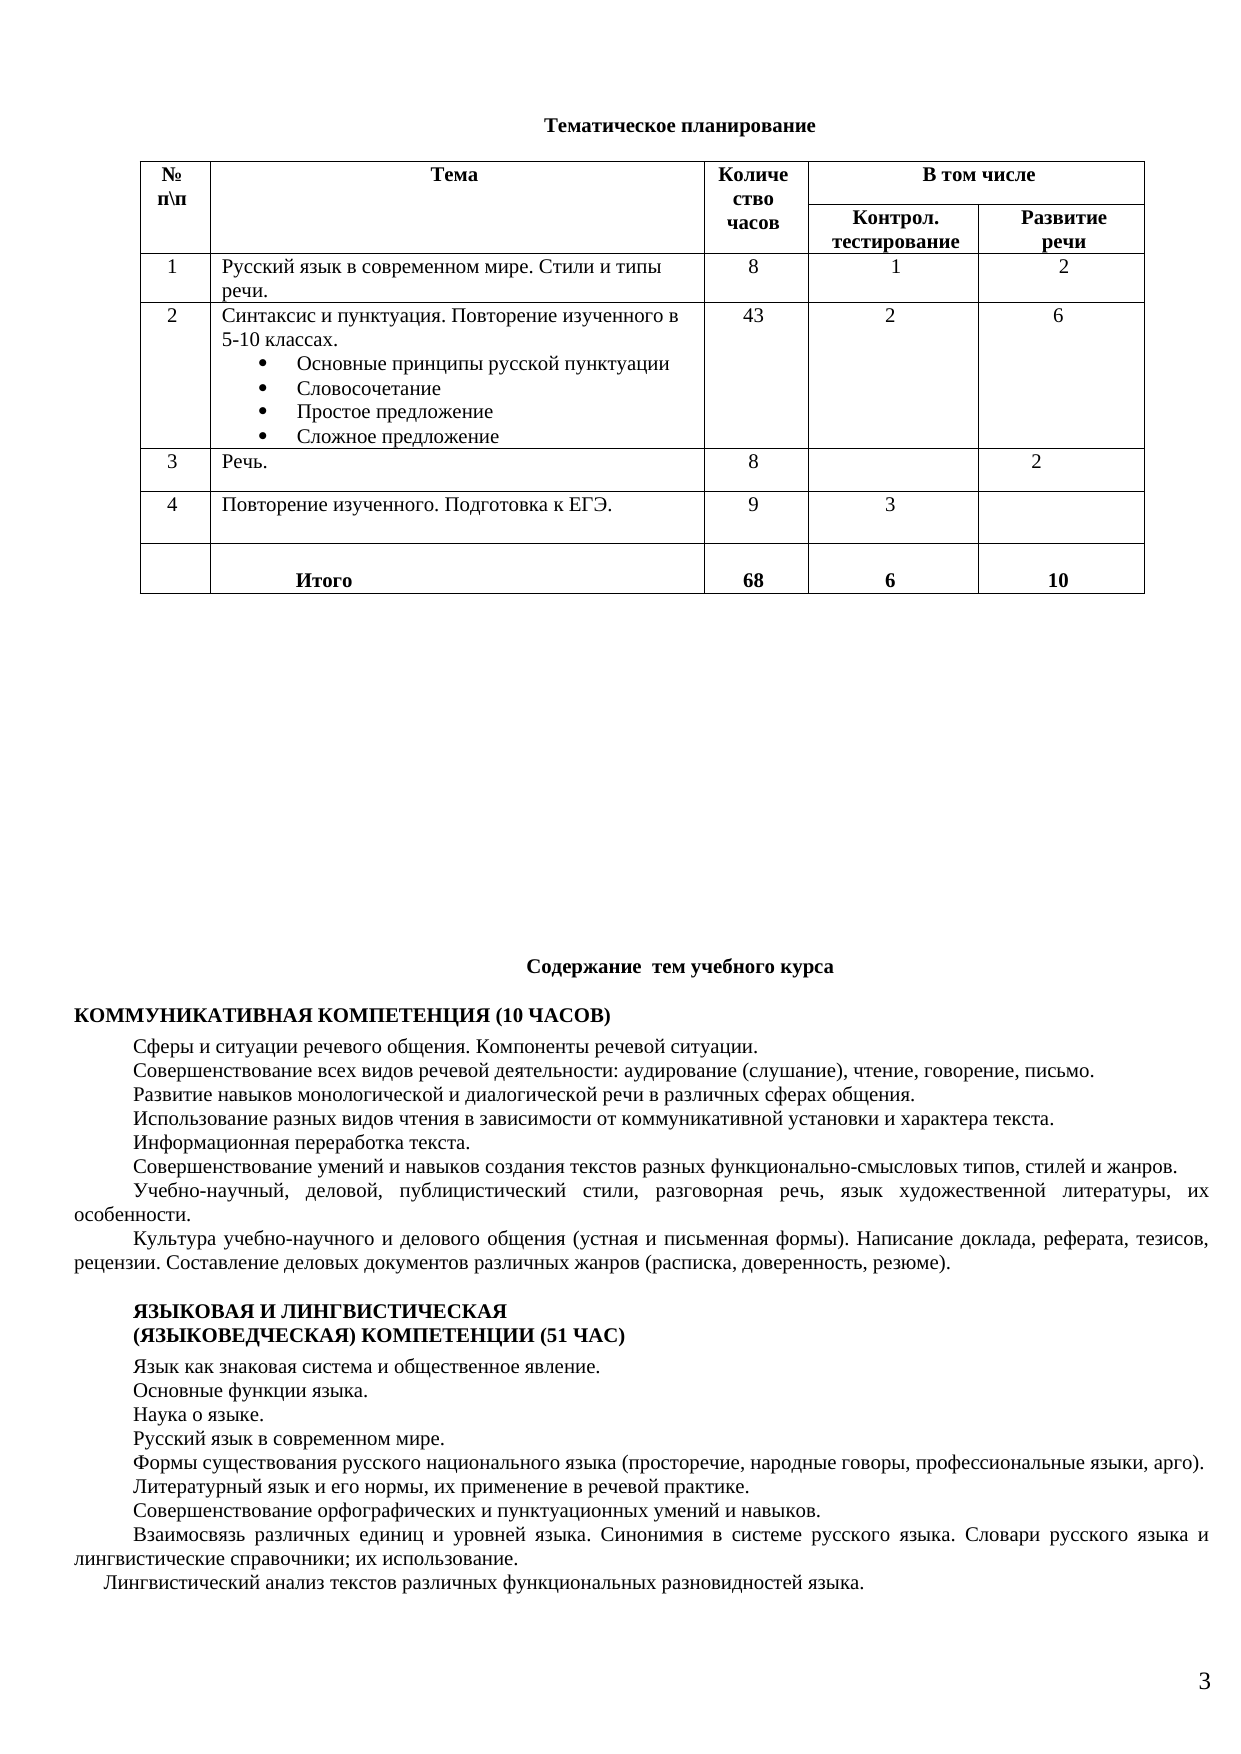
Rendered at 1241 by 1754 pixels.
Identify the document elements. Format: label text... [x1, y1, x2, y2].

text Основные функции языка. [74, 1378, 1211, 1402]
table_cell Речь. [211, 449, 704, 491]
table_cell 2 [979, 449, 1144, 491]
text Совершенствование всех видов речевой деятельности: аудирование (слушание), чтение, говорение, письмо. [74, 1058, 1211, 1082]
table_cell 1 [141, 254, 210, 302]
text Учебно-научный, деловой, публицистический стили, разговорная речь, язык художественной литературы, их особенности. [74, 1178, 1211, 1226]
table_cell 3 [809, 492, 978, 543]
table_cell 3 [141, 449, 210, 491]
text Культура учебно-научного и делового общения (устная и письменная формы). Написание доклада, реферата, тезисов, рецензии. Составление деловых документов различных жанров (расписка, доверенность, резюме). [74, 1226, 1211, 1274]
table_cell 2 [979, 254, 1144, 302]
table_cell 1 [809, 254, 978, 302]
table_cell 8 [705, 449, 808, 491]
table_header Тема [211, 162, 704, 253]
table_cell Русский язык в современном мире. Стили и типы речи. [211, 254, 704, 302]
text Информационная переработка текста. [74, 1130, 1211, 1154]
text Русский язык в современном мире. [74, 1426, 1211, 1450]
text языковая и Лингвистическая (языковедческая) компетенции (51 час) [133, 1299, 1211, 1347]
table_cell Итого [211, 544, 704, 592]
list Содержание тем учебного курса [149, 954, 1211, 978]
table_cell 6 [979, 303, 1144, 448]
table_cell 10 [979, 544, 1144, 592]
table_cell Синтаксис и пунктуация. Повторение изученного в 5-10 классах. Основные принципы русской пунктуации Словосочетание Простое предложение Сложное предложение [211, 303, 704, 448]
table_cell Развитие речи [979, 205, 1144, 253]
list Тематическое планирование [149, 113, 1211, 137]
text Сферы и ситуации речевого общения. Компоненты речевой ситуации. [74, 1034, 1211, 1058]
table_cell 2 [141, 303, 210, 448]
text Взаимосвязь различных единиц и уровней языка. Синонимия в системе русского языка. Словари русского языка и лингвистические справочники; их использование. [74, 1522, 1211, 1570]
table_cell [141, 544, 210, 592]
text Коммуникативная компетенция (10 часов) [74, 1003, 1211, 1027]
text Формы существования русского национального языка (просторечие, народные говоры, профессиональные языки, арго). [74, 1450, 1211, 1474]
table_cell Контрол. тестирование [809, 205, 978, 253]
table_cell [809, 449, 978, 491]
text Развитие навыков монологической и диалогической речи в различных сферах общения. [74, 1082, 1211, 1106]
text Совершенствование орфографических и пунктуационных умений и навыков. [74, 1498, 1211, 1522]
table_cell Повторение изученного. Подготовка к ЕГЭ. [211, 492, 704, 543]
table_cell 43 [705, 303, 808, 448]
table_cell 8 [705, 254, 808, 302]
text Язык как знаковая система и общественное явление. [74, 1354, 1211, 1378]
table_cell 9 [705, 492, 808, 543]
table_header В том числе [809, 162, 1144, 204]
text Наука о языке. [74, 1402, 1211, 1426]
table_cell 2 [809, 303, 978, 448]
table_header № п\п [141, 162, 210, 253]
table_cell 6 [809, 544, 978, 592]
text Литературный язык и его нормы, их применение в речевой практике. [74, 1474, 1211, 1498]
table_header Количество часов [705, 162, 808, 253]
text Использование разных видов чтения в зависимости от коммуникативной установки и характера текста. [74, 1106, 1211, 1130]
text Совершенствование умений и навыков создания текстов разных функционально-смысловых типов, стилей и жанров. [74, 1154, 1211, 1178]
table_cell 4 [141, 492, 210, 543]
table_cell 68 [705, 544, 808, 592]
table_cell [979, 492, 1144, 543]
text Лингвистический анализ текстов различных функциональных разновидностей языка. [103, 1570, 1211, 1594]
